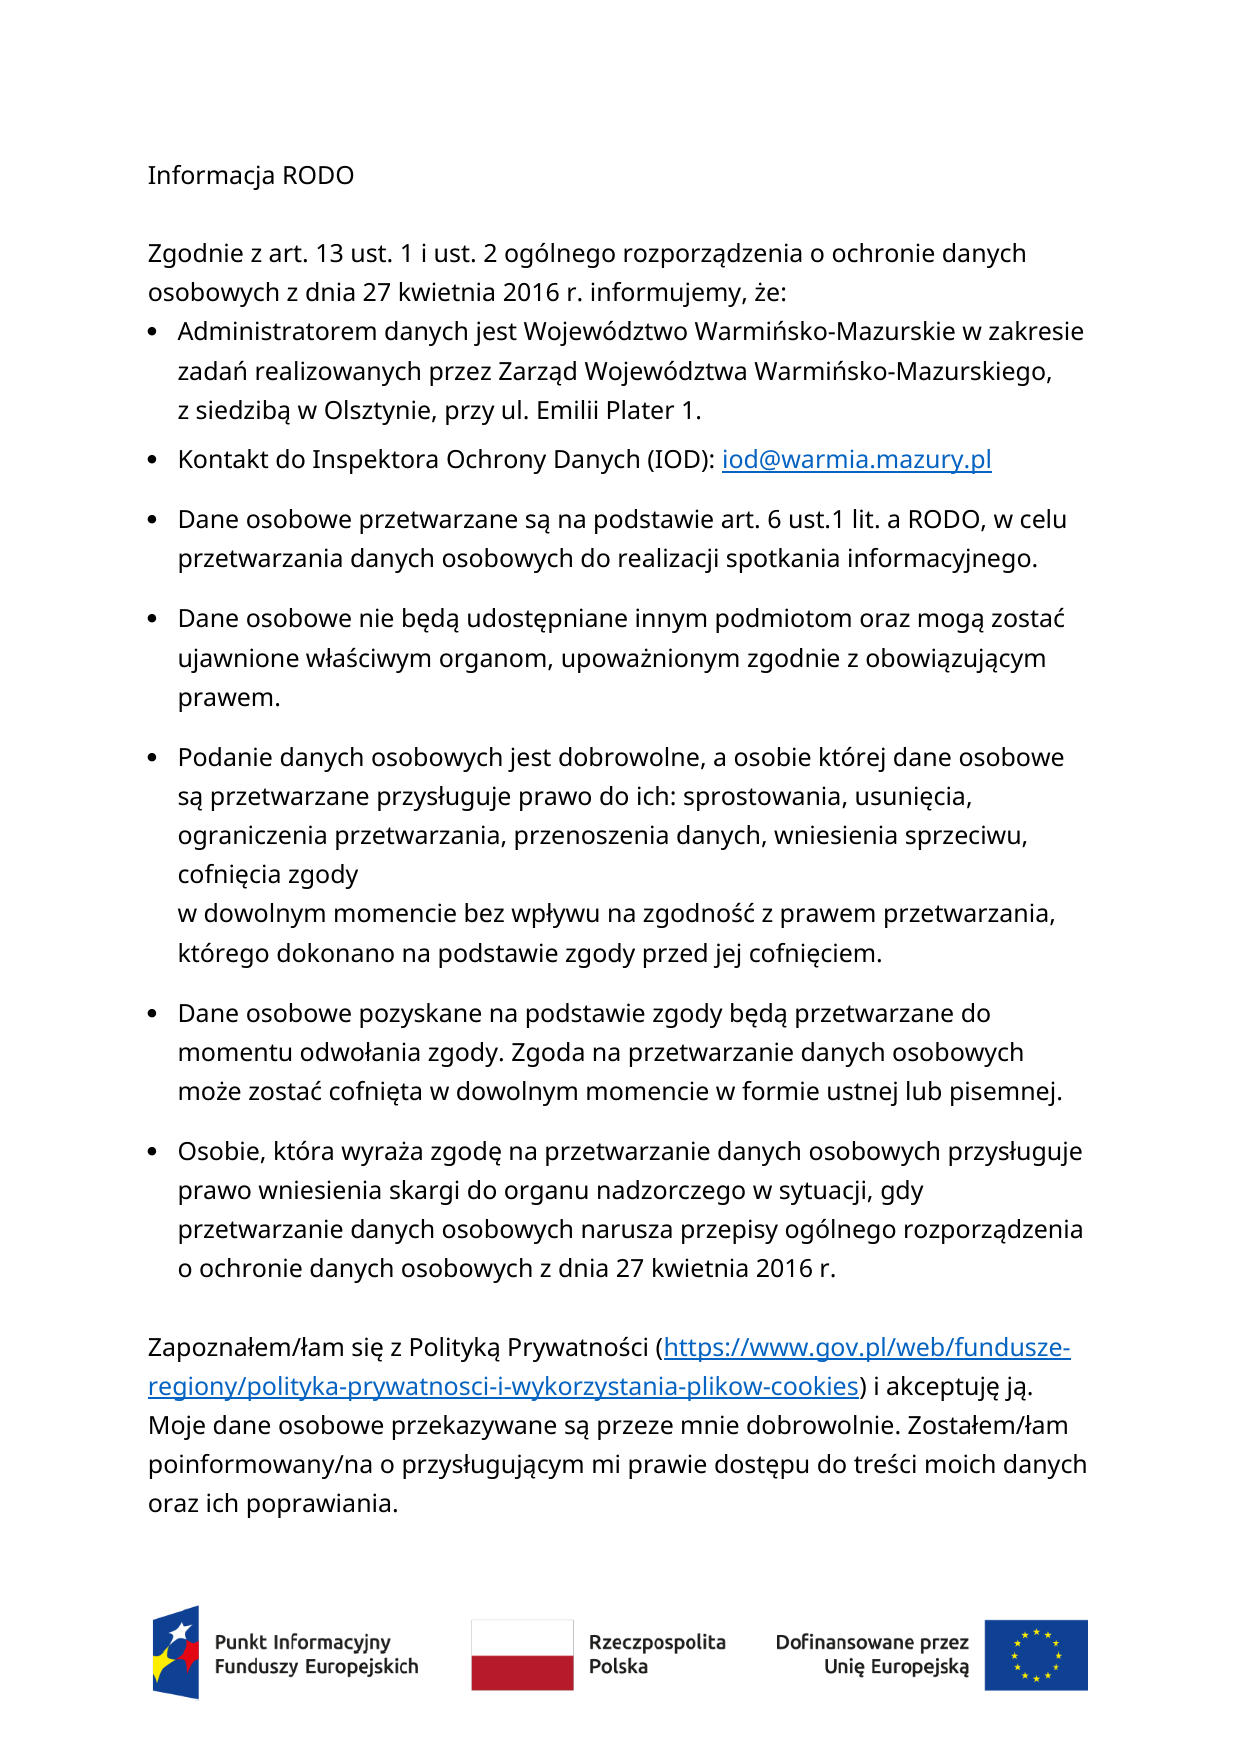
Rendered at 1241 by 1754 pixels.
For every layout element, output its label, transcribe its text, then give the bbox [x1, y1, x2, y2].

list Dane osobowe nie będą udostępniane innym podmiotom oraz mogą zostać ujawnione właściwym organom, upoważnionym zgodnie z obowiązującym prawem. [148, 601, 1093, 713]
list Osobie, która wyraża zgodę na przetwarzanie danych osobowych przysługuje prawo wniesienia skargi do organu nadzorczego w sytuacji, gdy przetwarzanie danych osobowych narusza przepisy ogólnego rozporządzenia o ochronie danych osobowych z dnia 27 kwietnia 2016 r. [148, 1133, 1093, 1285]
text Informacja RODO [148, 157, 1093, 191]
list Kontakt do Inspektora Ochrony Danych (IOD): iod@warmia.mazury.pl [148, 442, 1093, 476]
list Dane osobowe przetwarzane są na podstawie art. 6 ust.1 lit. a RODO, w celu przetwarzania danych osobowych do realizacji spotkania informacyjnego. [148, 502, 1093, 575]
list Podanie danych osobowych jest dobrowolne, a osobie której dane osobowe są przetwarzane przysługuje prawo do ich: sprostowania, usunięcia, ograniczenia przetwarzania, przenoszenia danych, wniesienia sprzeciwu, cofnięcia zgody w dowolnym momencie bez wpływu na zgodność z prawem przetwarzania, którego dokonano na podstawie zgody przed jej cofnięciem. [148, 739, 1093, 969]
list Administratorem danych jest Województwo Warmińsko-Mazurskie w zakresie zadań realizowanych przez Zarząd Województwa Warmińsko-Mazurskiego, z siedzibą w Olsztynie, przy ul. Emilii Plater 1. [148, 314, 1093, 426]
text Zgodnie z art. 13 ust. 1 i ust. 2 ogólnego rozporządzenia o ochronie danych osobowych z dnia 27 kwietnia 2016 r. informujemy, że: [148, 236, 1093, 309]
picture [147, 1605, 1093, 1701]
list Dane osobowe pozyskane na podstawie zgody będą przetwarzane do momentu odwołania zgody. Zgoda na przetwarzanie danych osobowych może zostać cofnięta w dowolnym momencie w formie ustnej lub pisemnej. [148, 995, 1093, 1108]
text Zapoznałem/łam się z Polityką Prywatności (https://www.gov.pl/web/fundusze-regiony/polityka-prywatnosci-i-wykorzystania-plikow-cookies) i akceptuję ją. Moje dane osobowe przekazywane są przeze mnie dobrowolnie. Zostałem/łam poinformowany/na o przysługującym mi prawie dostępu do treści moich danych oraz ich poprawiania. [148, 1329, 1093, 1520]
